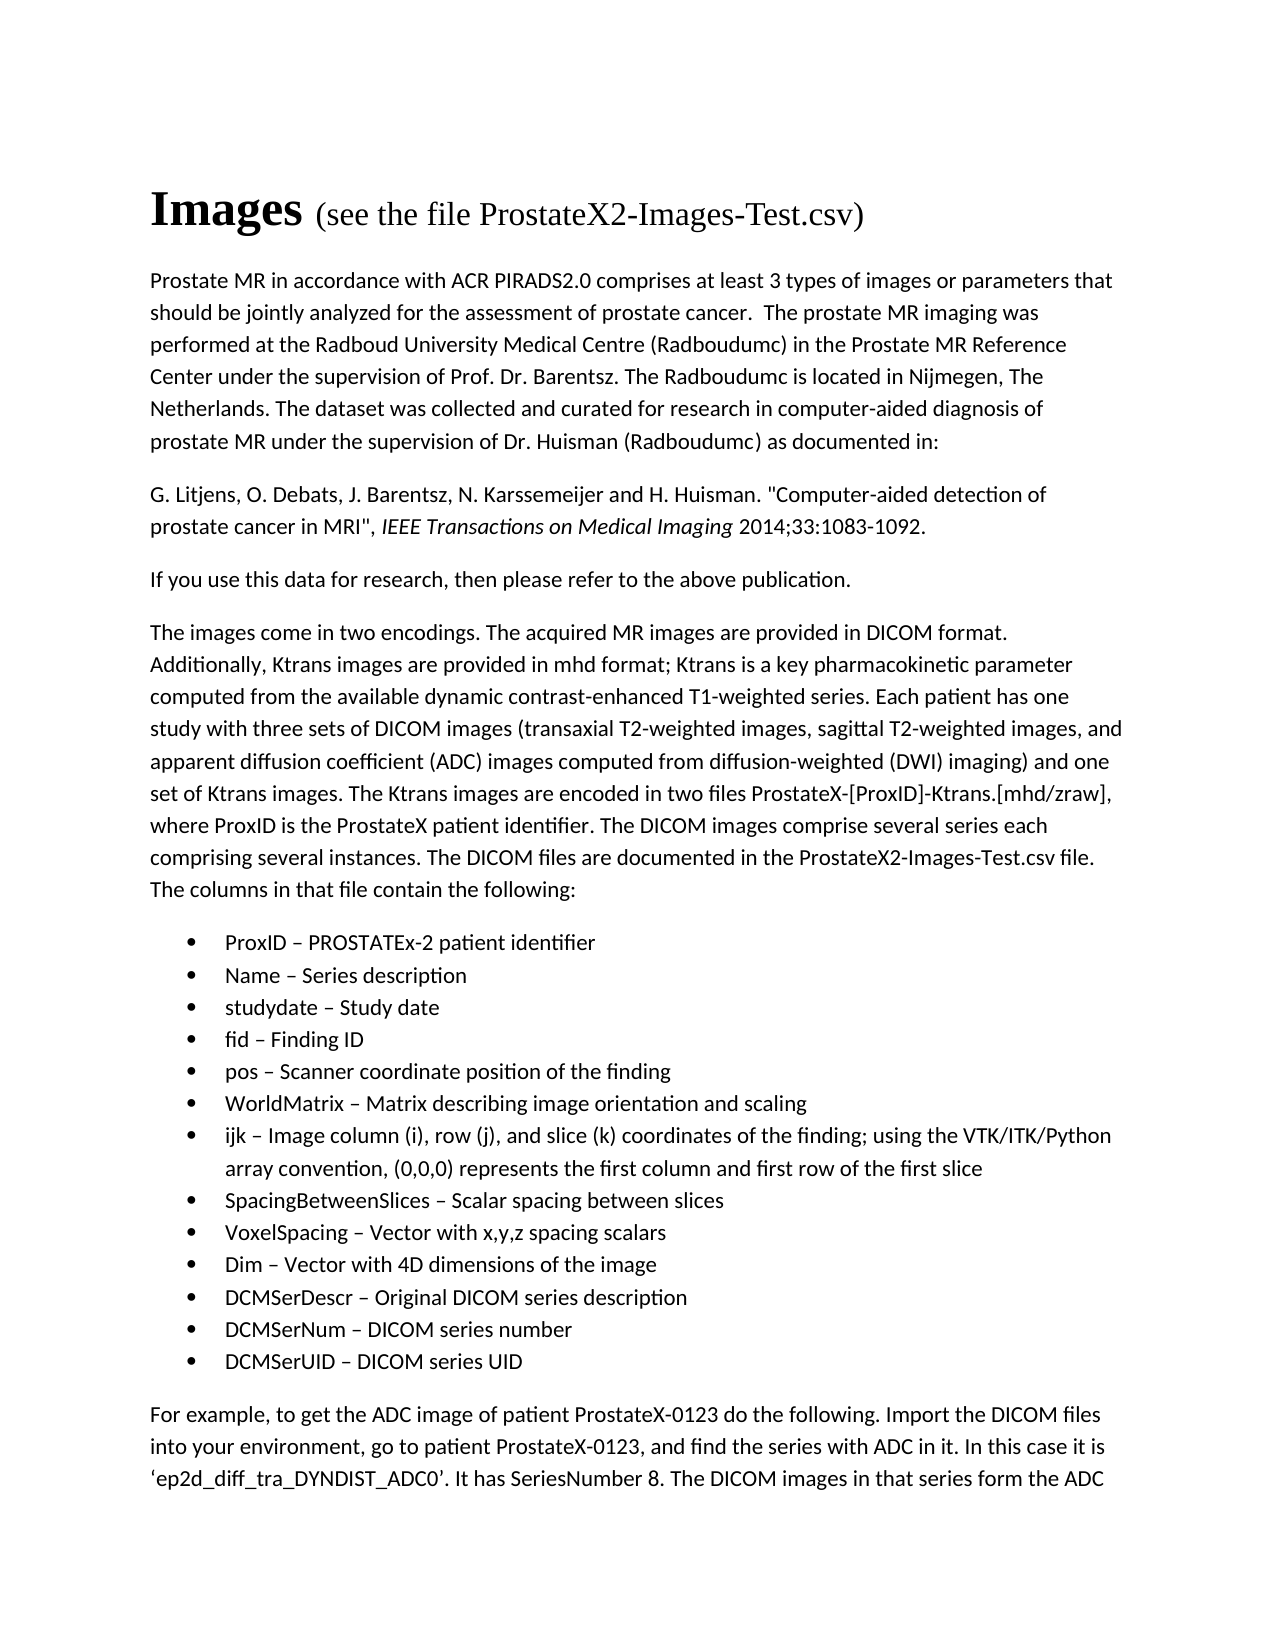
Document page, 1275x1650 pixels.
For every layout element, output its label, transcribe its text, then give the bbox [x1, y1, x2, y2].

text If you use this data for research, then please refer to the above publication. [150, 565, 1125, 593]
list Name – Series description [187, 961, 1125, 989]
subtitle Images (see the file ProstateX2-Images-Test.csv) [150, 179, 1125, 237]
list SpacingBetweenSlices – Scalar spacing between slices [187, 1186, 1125, 1214]
list VoxelSpacing – Vector with x,y,z spacing scalars [187, 1218, 1125, 1246]
list pos – Scanner coordinate position of the finding [187, 1057, 1125, 1085]
list studydate – Study date [187, 993, 1125, 1021]
list ijk – Image column (i), row (j), and slice (k) coordinates of the finding; using the VTK/ITK/Python array convention, (0,0,0) represents the first column and first row of the first slice [187, 1122, 1125, 1182]
list DCMSerUID – DICOM series UID [187, 1347, 1125, 1375]
list DCMSerNum – DICOM series number [187, 1315, 1125, 1343]
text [150, 1400, 1125, 1492]
list fid – Finding ID [187, 1025, 1125, 1053]
list ProxID – PROSTATEx-2 patient identifier [187, 928, 1125, 957]
text G. Litjens, O. Debats, J. Barentsz, N. Karssemeijer and H. Huisman. "Computer-aided detection of prostate cancer in MRI", IEEE Transactions on Medical Imaging 2014;33:1083-1092. [150, 480, 1125, 540]
list WorldMatrix – Matrix describing image orientation and scaling [187, 1089, 1125, 1117]
list Dim – Vector with 4D dimensions of the image [187, 1250, 1125, 1278]
text The images come in two encodings. The acquired MR images are provided in DICOM format. Additionally, Ktrans images are provided in mhd format; Ktrans is a key pharmacokinetic parameter computed from the available dynamic contrast-enhanced T1-weighted series. Each patient has one study with three sets of DICOM images (transaxial T2-weighted images, sagittal T2-weighted images, and apparent diffusion coefficient (ADC) images computed from diffusion-weighted (DWI) imaging) and one set of Ktrans images. The Ktrans images are encoded in two files ProstateX-[ProxID]-Ktrans.[mhd/zraw], where ProxID is the ProstateX patient identifier. The DICOM images comprise several series each comprising several instances. The DICOM files are documented in the ProstateX2-Images-Test.csv file. The columns in that file contain the following: [150, 618, 1125, 903]
text Prostate MR in accordance with ACR PIRADS2.0 comprises at least 3 types of images or parameters that should be jointly analyzed for the assessment of prostate cancer. The prostate MR imaging was performed at the Radboud University Medical Centre (Radboudumc) in the Prostate MR Reference Center under the supervision of Prof. Dr. Barentsz. The Radboudumc is located in Nijmegen, The Netherlands. The dataset was collected and curated for research in computer-aided diagnosis of prostate MR under the supervision of Dr. Huisman (Radboudumc) as documented in: [150, 266, 1125, 455]
list DCMSerDescr – Original DICOM series description [187, 1283, 1125, 1311]
